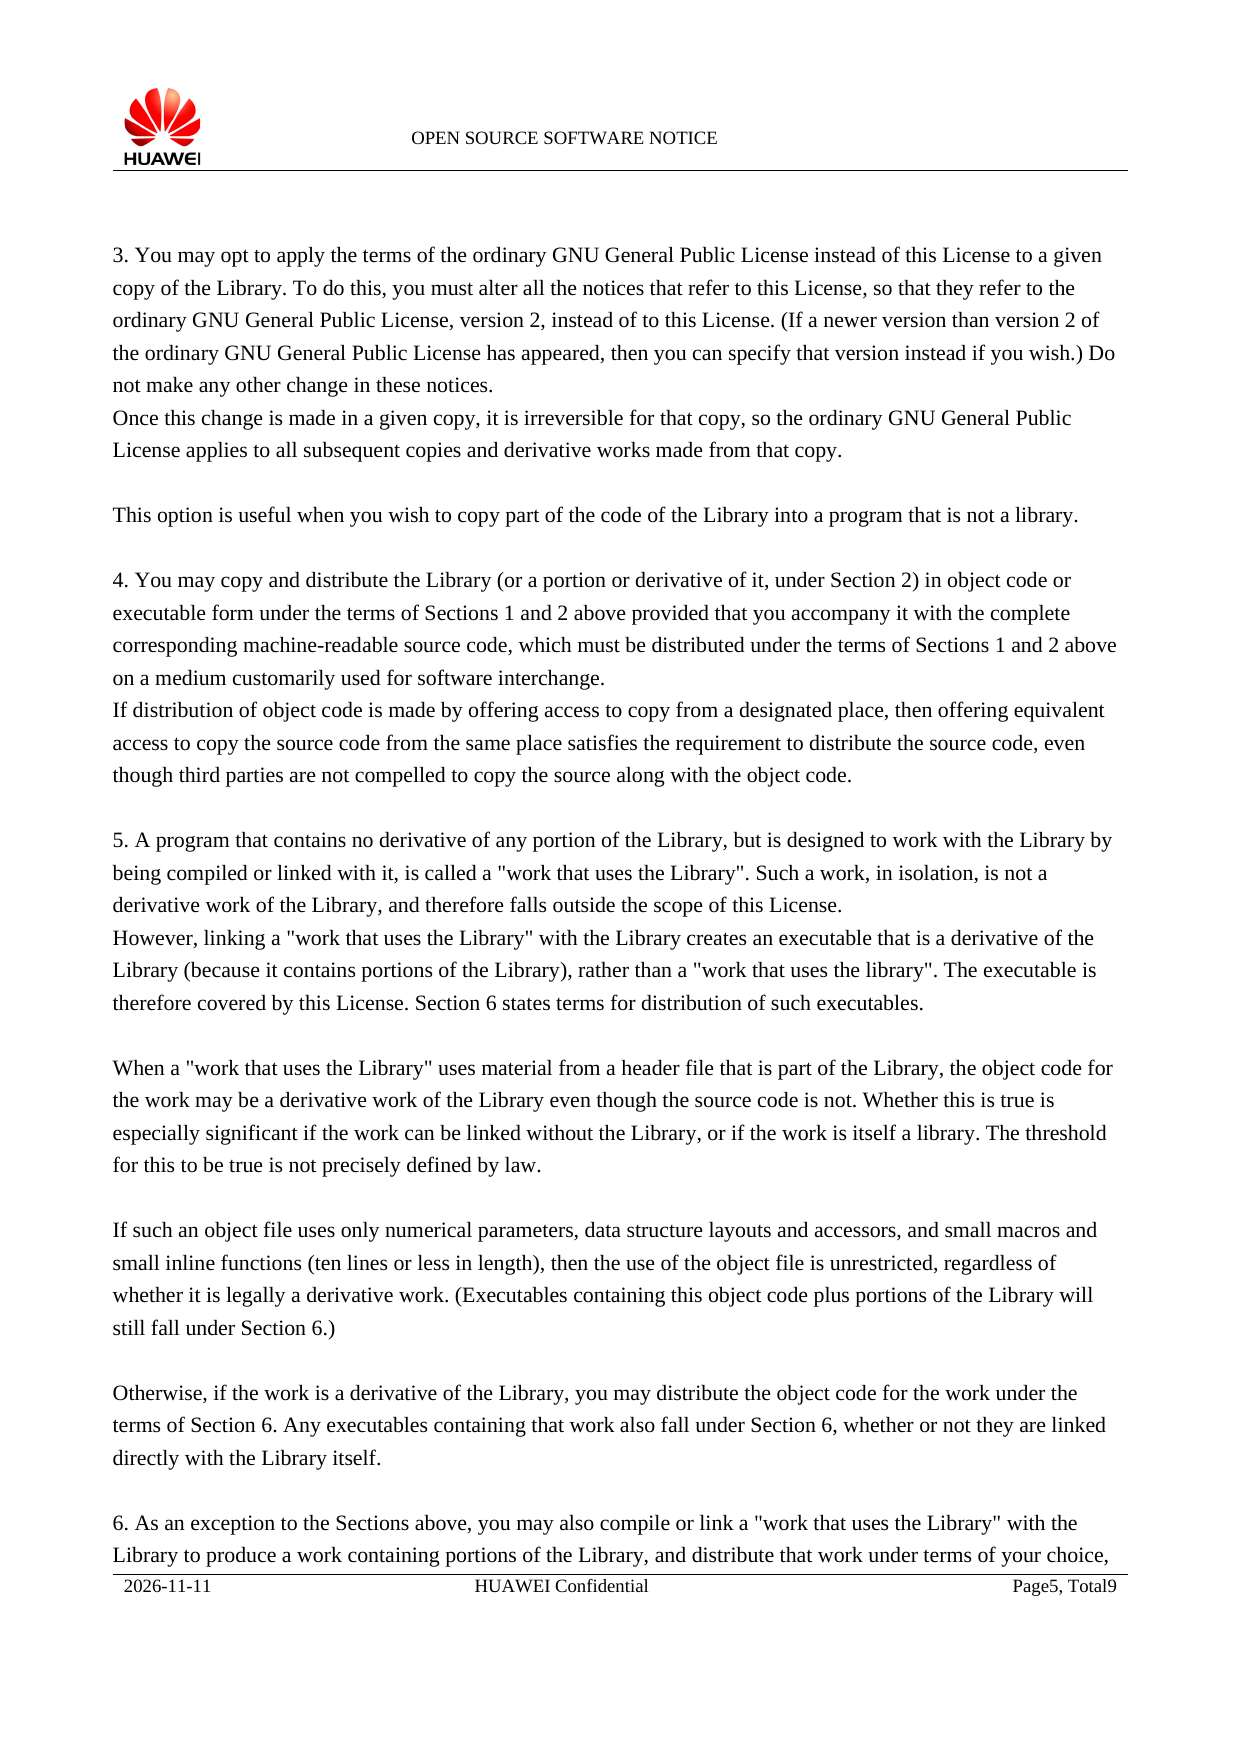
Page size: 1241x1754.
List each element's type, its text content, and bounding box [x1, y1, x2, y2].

picture [124, 88, 201, 165]
